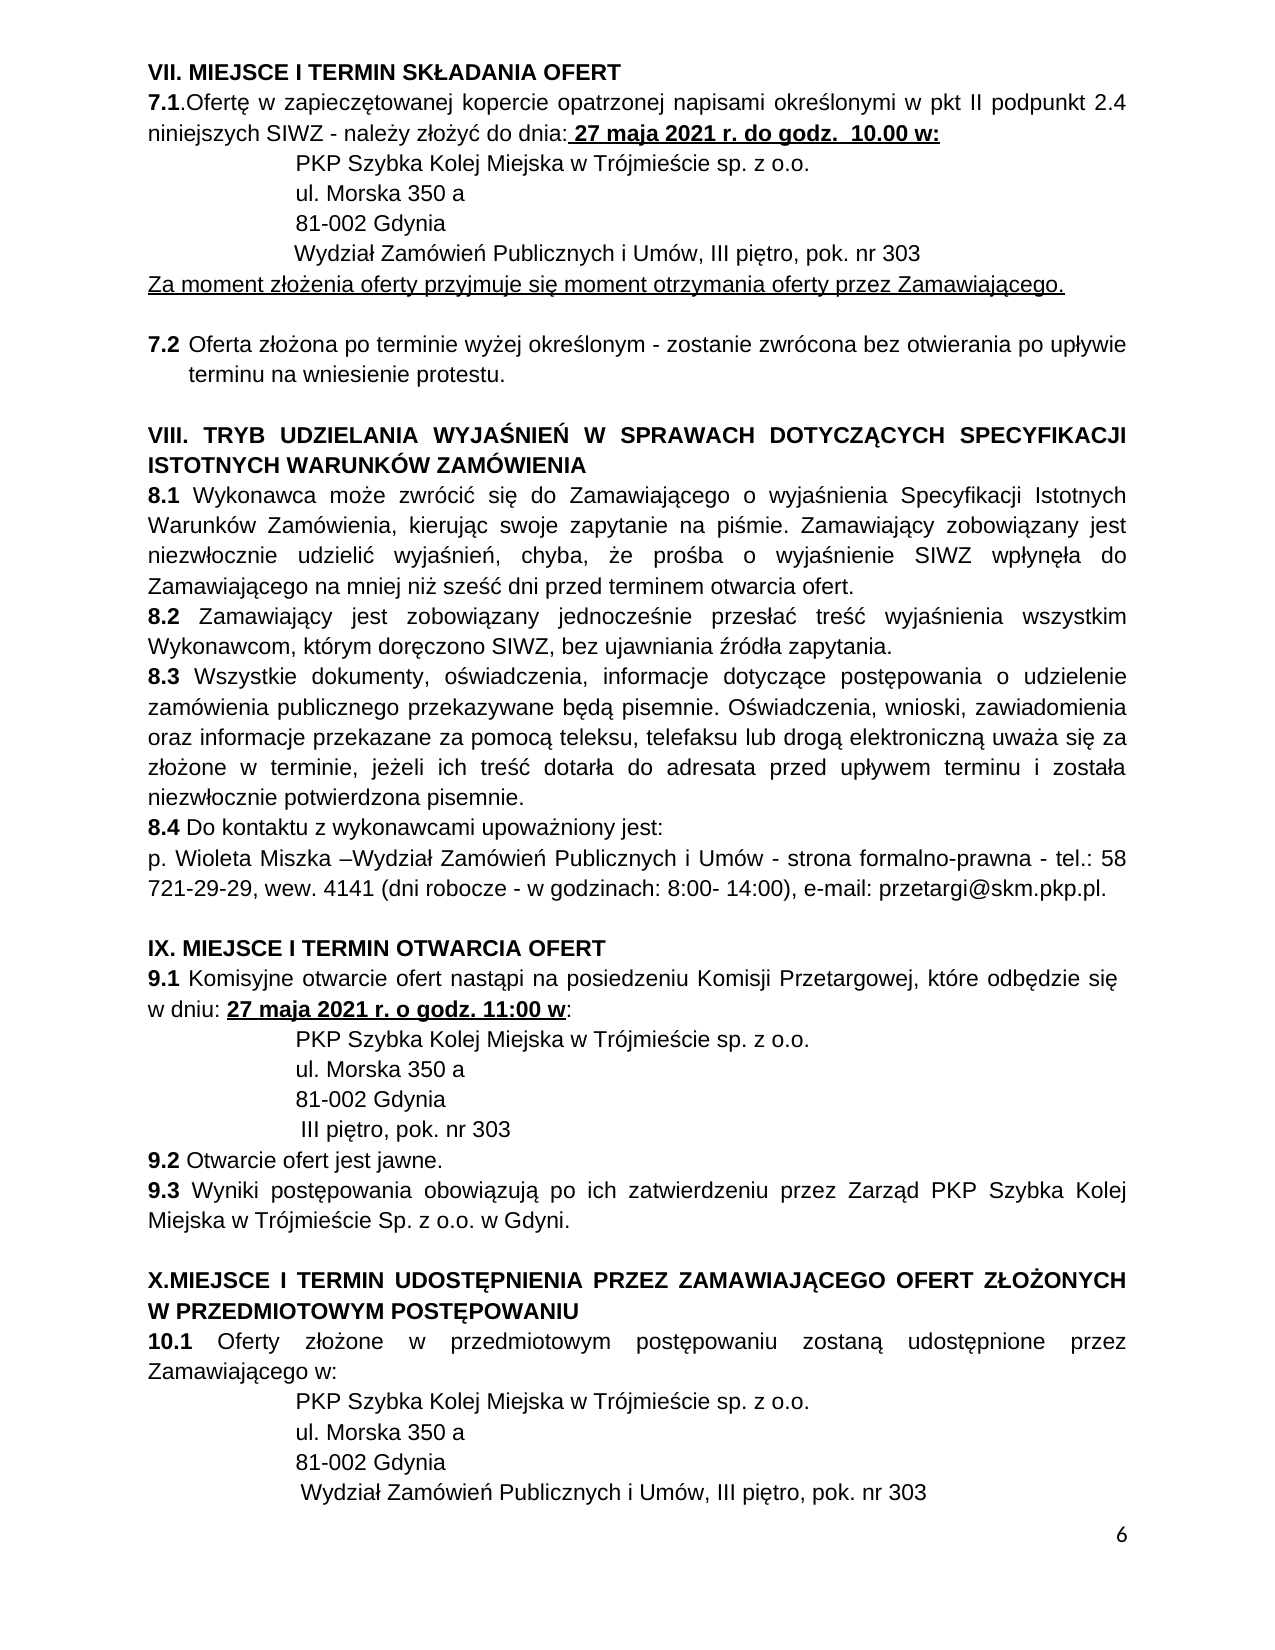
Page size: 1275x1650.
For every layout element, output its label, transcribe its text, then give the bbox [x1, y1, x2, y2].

text III piętro, pok. nr 303 [148, 1116, 1127, 1143]
text PKP Szybka Kolej Miejska w Trójmieście sp. z o.o. [148, 150, 1127, 176]
text PKP Szybka Kolej Miejska w Trójmieście sp. z o.o. [148, 1388, 1127, 1414]
text p. Wioleta Miszka –Wydział Zamówień Publicznych i Umów - strona formalno-prawna - tel.: 58 721-29-29, wew. 4141 (dni robocze - w godzinach: 8:00- 14:00), e-mail: przetargi@skm.pkp.pl. [148, 844, 1127, 901]
text 81-002 Gdynia [148, 210, 1127, 236]
text 81-002 Gdynia [148, 1449, 1127, 1475]
text ul. Morska [148, 1418, 1127, 1445]
text ul. Morska [148, 1056, 1127, 1082]
text X.MIEJSCE I TERMIN UDOSTĘPNIENIA PRZEZ ZAMAWIAJĄCEGO OFERT ZŁOŻONYCH W PRZEDMIOTOWYM POSTĘPOWANIU [148, 1267, 1127, 1324]
text PKP Szybka Kolej Miejska w Trójmieście sp. z o.o. [148, 1026, 1127, 1052]
text 7.1.Ofertę w zapieczętowanej kopercie opatrzonej napisami określonymi w pkt II podpunkt 2.4 niniejszych SIWZ - należy złożyć do dnia: 27 maja 2021 r. do godz. 10.00 w: [148, 89, 1127, 146]
text Za moment złożenia oferty przyjmuje się moment otrzymania oferty przez Zamawiającego. [148, 271, 1127, 297]
text 81-002 Gdynia [148, 1086, 1127, 1112]
text 9.1 Komisyjne otwarcie ofert nastąpi na posiedzeniu Komisji Przetargowej, które odbędzie się w dniu: 27 maja 2021 r. o godz. 11:00 w: [148, 965, 1127, 1022]
text VII. MIEJSCE I TERMIN SKŁADANIA OFERT [148, 59, 1127, 85]
text 10.1 Oferty złożone w przedmiotowym postępowaniu zostaną udostępnione przez Zamawiającego w: [148, 1328, 1127, 1384]
text ul. Morska [148, 180, 1127, 206]
text 8.3 Wszystkie dokumenty, oświadczenia, informacje dotyczące postępowania o udzielenie zamówienia publicznego przekazywane będą pisemnie. Oświadczenia, wnioski, zawiadomienia oraz informacje przekazane za pomocą teleksu, telefaksu lub drogą elektroniczną uważa się za złożone w terminie, jeżeli ich treść dotarła do adresata przed upływem terminu i została niezwłocznie potwierdzona pisemnie. [148, 663, 1127, 810]
text 8.1 Wykonawca może zwrócić się do Zamawiającego o wyjaśnienia Specyfikacji Istotnych Warunków Zamówienia, kierując swoje zapytanie na piśmie. Zamawiający zobowiązany jest niezwłocznie udzielić wyjaśnień, chyba, że prośba o wyjaśnienie SIWZ wpłynęła do Zamawiającego na mniej niż sześć dni przed terminem otwarcia ofert. [148, 482, 1127, 599]
text Wydział Zamówień Publicznych i Umów, III piętro, pok. nr 303 [148, 240, 1127, 267]
text IX. MIEJSCE I TERMIN OTWARCIA OFERT [148, 935, 1127, 961]
text Wydział Zamówień Publicznych i Umów, III piętro, pok. nr 303 [148, 1479, 1127, 1505]
text 9.2 Otwarcie ofert jest jawne. [148, 1147, 1127, 1173]
text VIII. TRYB UDZIELANIA WYJAŚNIEŃ W SPRAWACH DOTYCZĄCYCH SPECYFIKACJI ISTOTNYCH WARUNKÓW ZAMÓWIENIA [148, 422, 1127, 478]
text 8.4 Do kontaktu z wykonawcami upoważniony jest: [148, 814, 1127, 841]
list Oferta złożona po terminie wyżej określonym - zostanie zwrócona bez otwierania po upływie terminu na wniesienie protestu. [148, 331, 1127, 387]
text 8.2 Zamawiający jest zobowiązany jednocześnie przesłać treść wyjaśnienia wszystkim Wykonawcom, którym doręczono SIWZ, bez ujawniania źródła zapytania. [148, 603, 1127, 659]
text 9.3 Wyniki postępowania obowiązują po ich zatwierdzeniu przez Zarząd PKP Szybka Kolej Miejska w Trójmieście Sp. z o.o. w Gdyni. [148, 1177, 1127, 1233]
